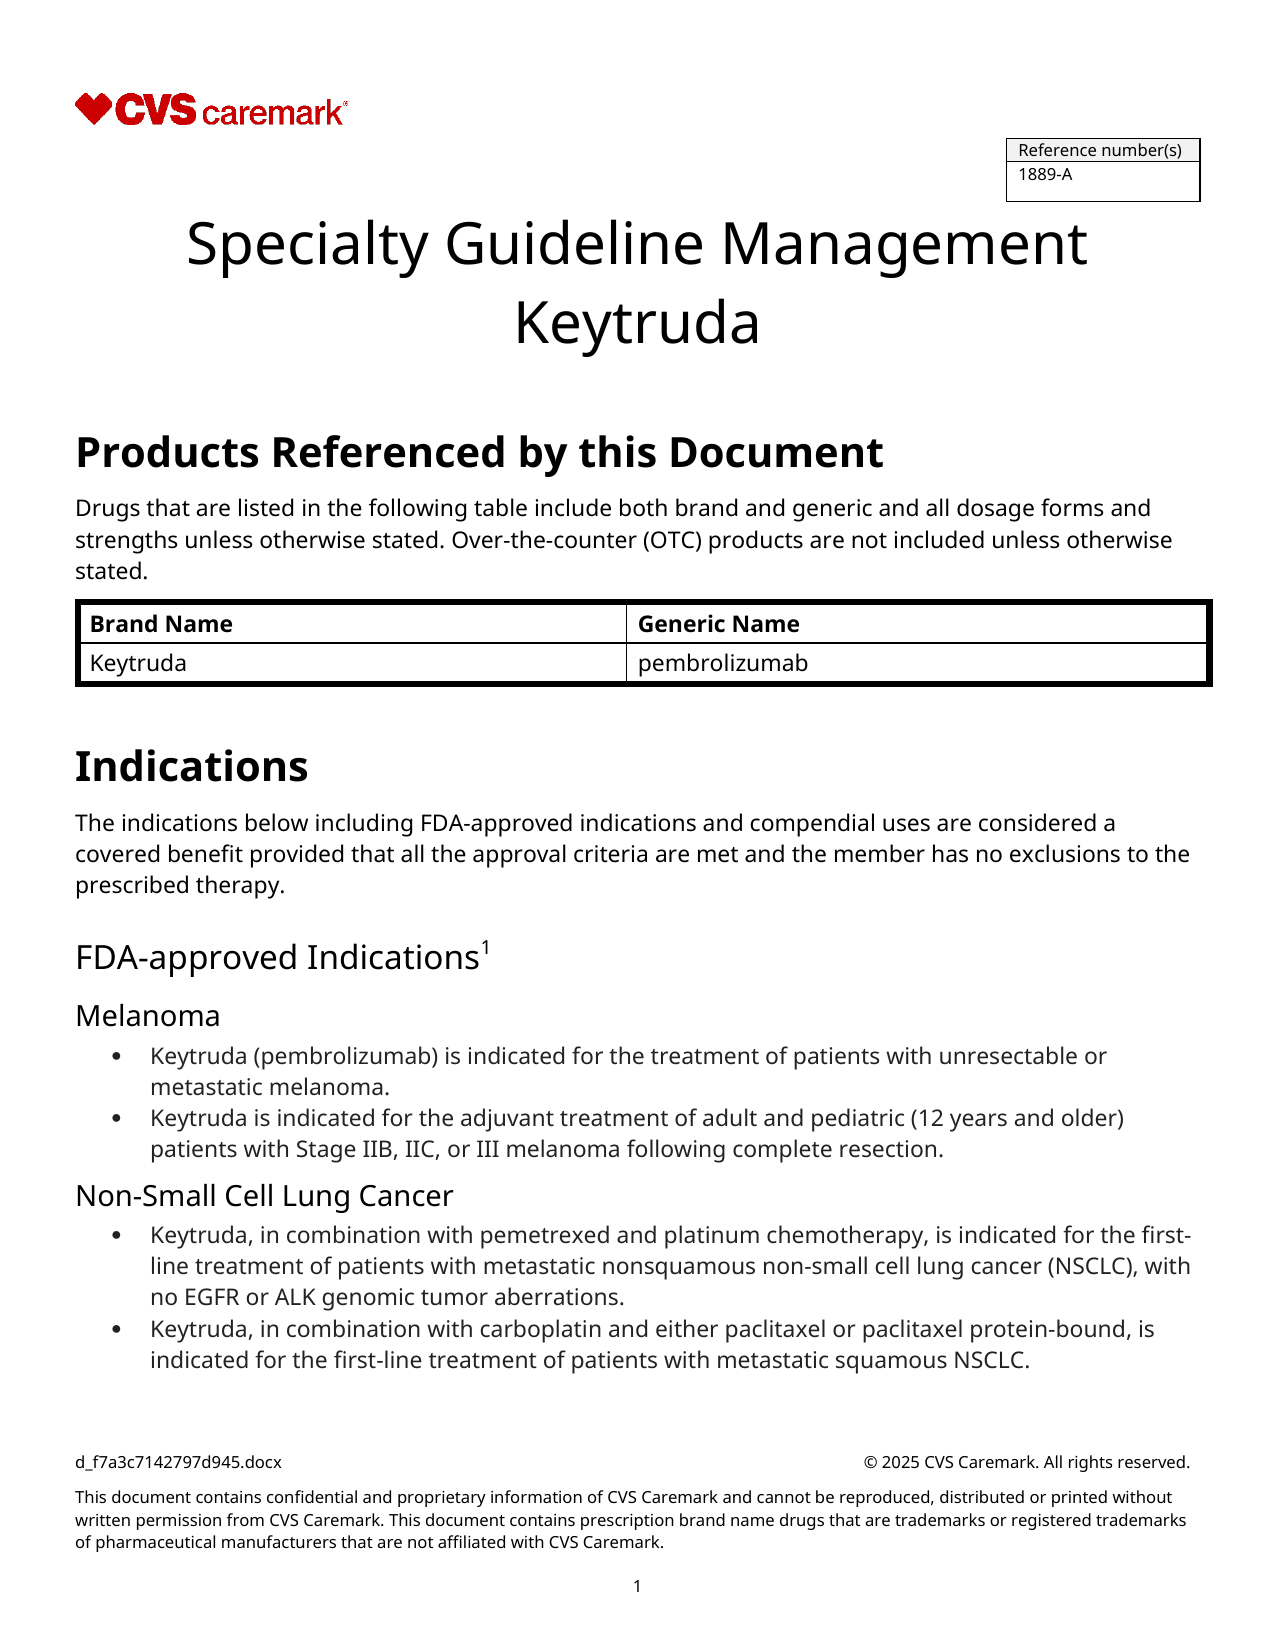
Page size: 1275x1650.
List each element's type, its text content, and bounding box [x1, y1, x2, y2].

list Keytruda, in combination with pemetrexed and platinum chemotherapy, is indicated for the first-line treatment of patients with metastatic nonsquamous non-small cell lung cancer (NSCLC), with no EGFR or ALK genomic tumor aberrations. [112, 1219, 1200, 1313]
text Drugs that are listed in the following table include both brand and generic and all dosage forms and strengths unless otherwise stated. Over-the-counter (OTC) products are not included unless otherwise stated. [75, 492, 1200, 586]
subtitle Products Referenced by this Document [75, 423, 1200, 480]
subtitle Non-Small Cell Lung Cancer [75, 1175, 1200, 1215]
text The indications below including FDA-approved indications and compendial uses are considered a covered benefit provided that all the approval criteria are met and the member has no exclusions to the prescribed therapy. [75, 807, 1200, 900]
list Keytruda, in combination with carboplatin and either paclitaxel or paclitaxel protein-bound, is indicated for the first-line treatment of patients with metastatic squamous NSCLC. [112, 1313, 1200, 1375]
table_header Brand Name [81, 605, 626, 642]
table_cell 1889-A [1007, 162, 1199, 201]
list Keytruda is indicated for the adjuvant treatment of adult and pediatric (12 years and older) patients with Stage IIB, IIC, or III melanoma following complete resection. [112, 1102, 1200, 1164]
table_cell Keytruda [81, 644, 626, 681]
list Keytruda (pembrolizumab) is indicated for the treatment of patients with unresectable or metastatic melanoma. [112, 1039, 1200, 1102]
table_header Reference number(s) [1007, 139, 1199, 161]
table_header Generic Name [627, 605, 1206, 642]
table_cell pembrolizumab [627, 644, 1206, 681]
subtitle Melanoma [75, 996, 1200, 1035]
subtitle Indications [75, 737, 1200, 794]
subtitle Specialty Guideline Management Keytruda [75, 202, 1200, 361]
picture [75, 93, 348, 125]
subtitle FDA-approved Indications1 [75, 934, 1200, 979]
